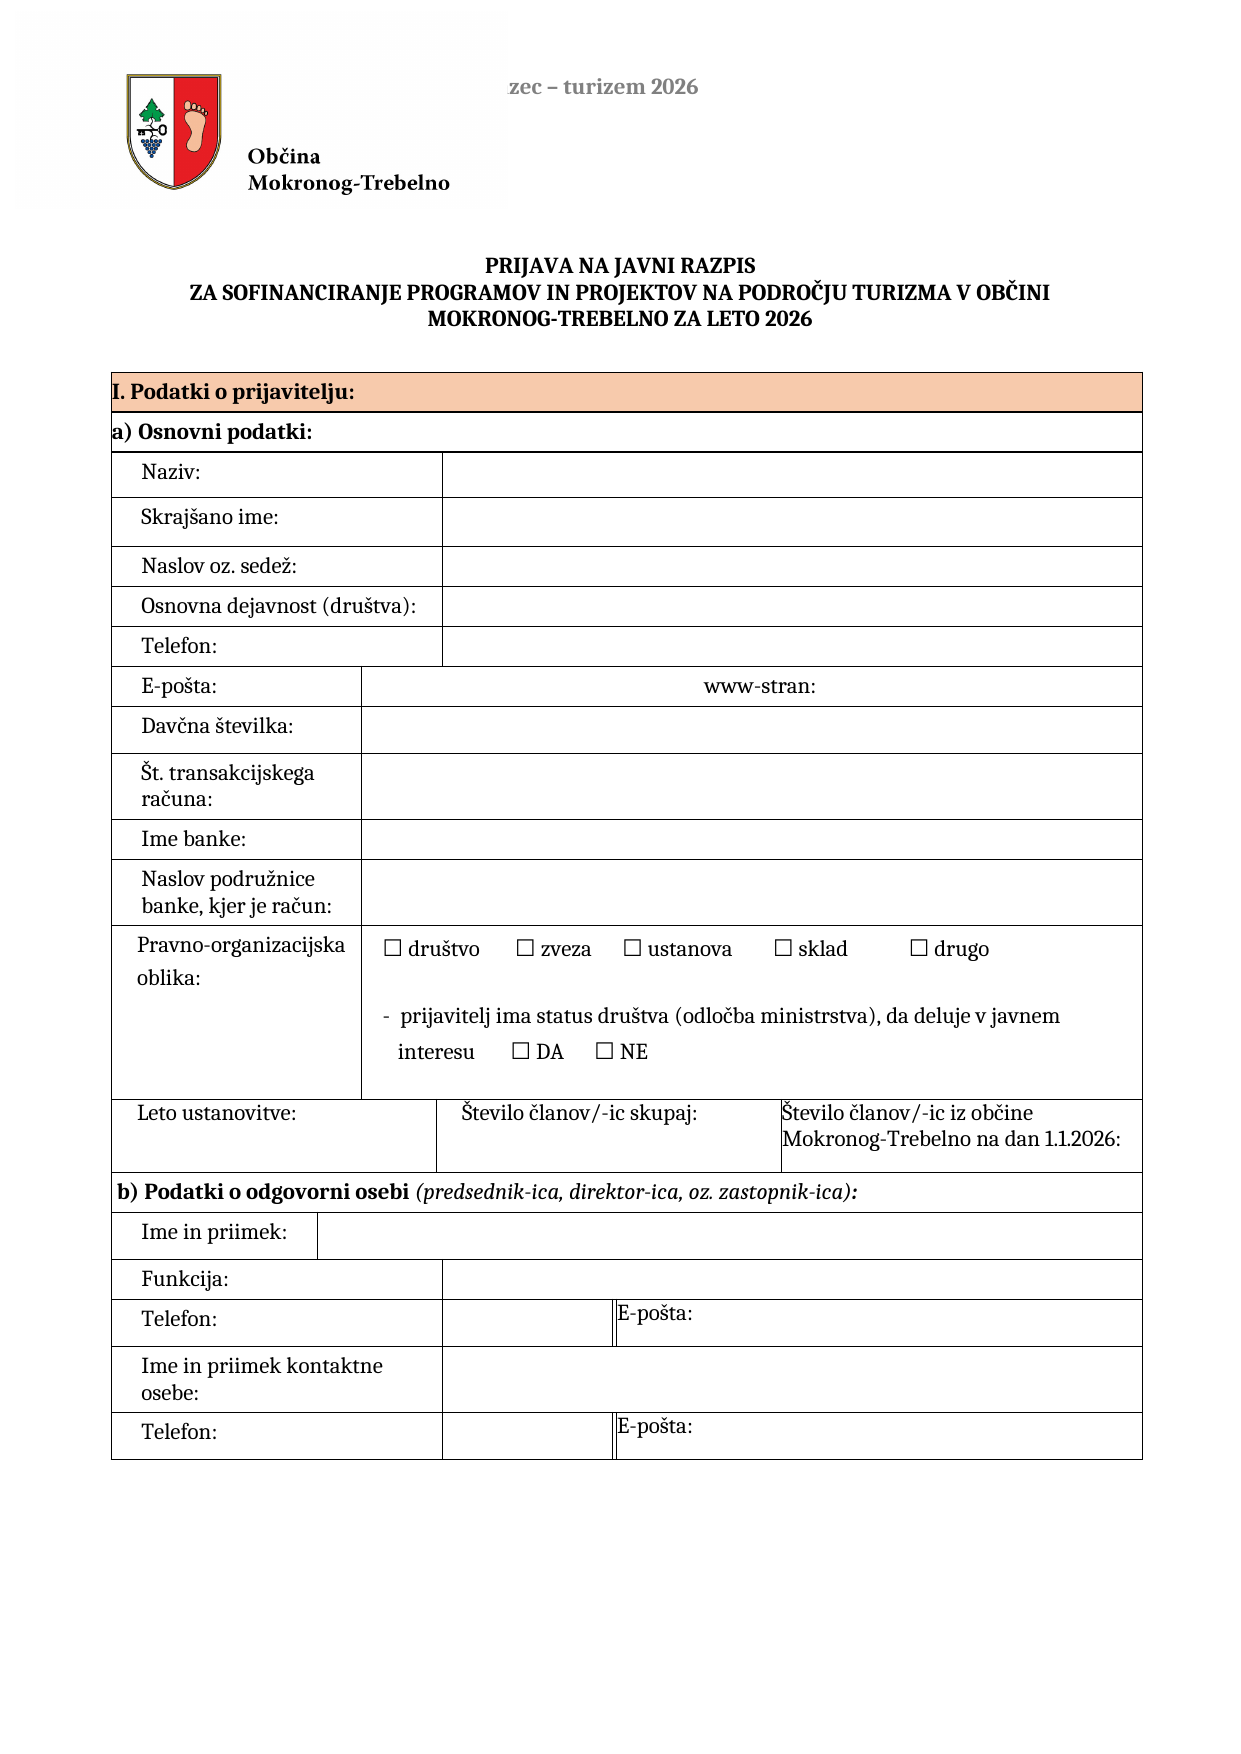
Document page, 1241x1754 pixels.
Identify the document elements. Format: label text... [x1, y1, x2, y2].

table_cell Telefon: [112, 627, 442, 666]
table_cell Telefon: [112, 1300, 442, 1346]
table_cell [443, 453, 1142, 497]
table_cell Ime in priimek: [112, 1213, 317, 1259]
table_cell [443, 587, 1142, 626]
table_cell [443, 547, 1142, 586]
table_cell društvo zveza ustanova sklad drugo - prijavitelj ima status društva (odločba ministrstva), da deluje v javnem interesu DA NE [362, 926, 1142, 1099]
table_header I. Podatki o prijavitelju: [112, 373, 1142, 411]
table_cell b) Podatki o odgovorni osebi (predsednik-ica, direktor-ica, oz. zastopnik-ica): [112, 1173, 1142, 1212]
table_cell [443, 627, 1142, 666]
table_cell Število članov/-ic iz občine Mokronog-Trebelno na dan 1.1.2026: [782, 1100, 1142, 1172]
table_cell E-pošta: [112, 667, 361, 706]
table_cell Pravno-organizacijska oblika: [112, 926, 361, 1099]
table_cell Naslov oz. sedež: [112, 547, 442, 586]
table_cell [443, 1413, 612, 1459]
table_cell Ime in priimek kontaktne osebe: [112, 1347, 442, 1412]
table_cell Naslov podružnice banke, kjer je račun: [112, 860, 361, 925]
table_cell Leto ustanovitve: [112, 1100, 436, 1172]
table_cell [443, 1260, 1142, 1298]
table_cell [362, 820, 1142, 859]
table_cell Davčna številka: [112, 707, 361, 753]
table_cell Ime banke: [112, 820, 361, 859]
picture [14, 11, 511, 211]
table_cell [362, 860, 1142, 925]
table_cell Št. transakcijskega računa: [112, 754, 361, 819]
table_cell Telefon: [112, 1413, 442, 1459]
table_cell Skrajšano ime: [112, 498, 442, 546]
table_cell [443, 498, 1142, 546]
table_cell E-pošta: [617, 1413, 1142, 1459]
table_cell [443, 1347, 1142, 1412]
text ZA SOFINANCIRANJE PROGRAMOV IN PROJEKTOV NA PODROČJU TURIZMA V OBČINI MOKRONOG-TREBELNO ZA LETO 2026 [148, 279, 1093, 332]
table_cell Število članov/-ic skupaj: [437, 1100, 781, 1172]
title PRIJAVA NA JAVNI RAZPIS [148, 253, 1093, 279]
table_cell Funkcija: [112, 1260, 442, 1298]
table_cell Osnovna dejavnost (društva): [112, 587, 442, 626]
table_cell E-pošta: [617, 1300, 1142, 1346]
table_cell Naziv: [112, 453, 442, 497]
table_cell [443, 1300, 612, 1346]
table_cell a) Osnovni podatki: [112, 413, 1142, 451]
table_cell [362, 754, 1142, 819]
table_cell [362, 707, 1142, 753]
table_cell www-stran: [362, 667, 1142, 706]
table_cell [318, 1213, 1142, 1259]
